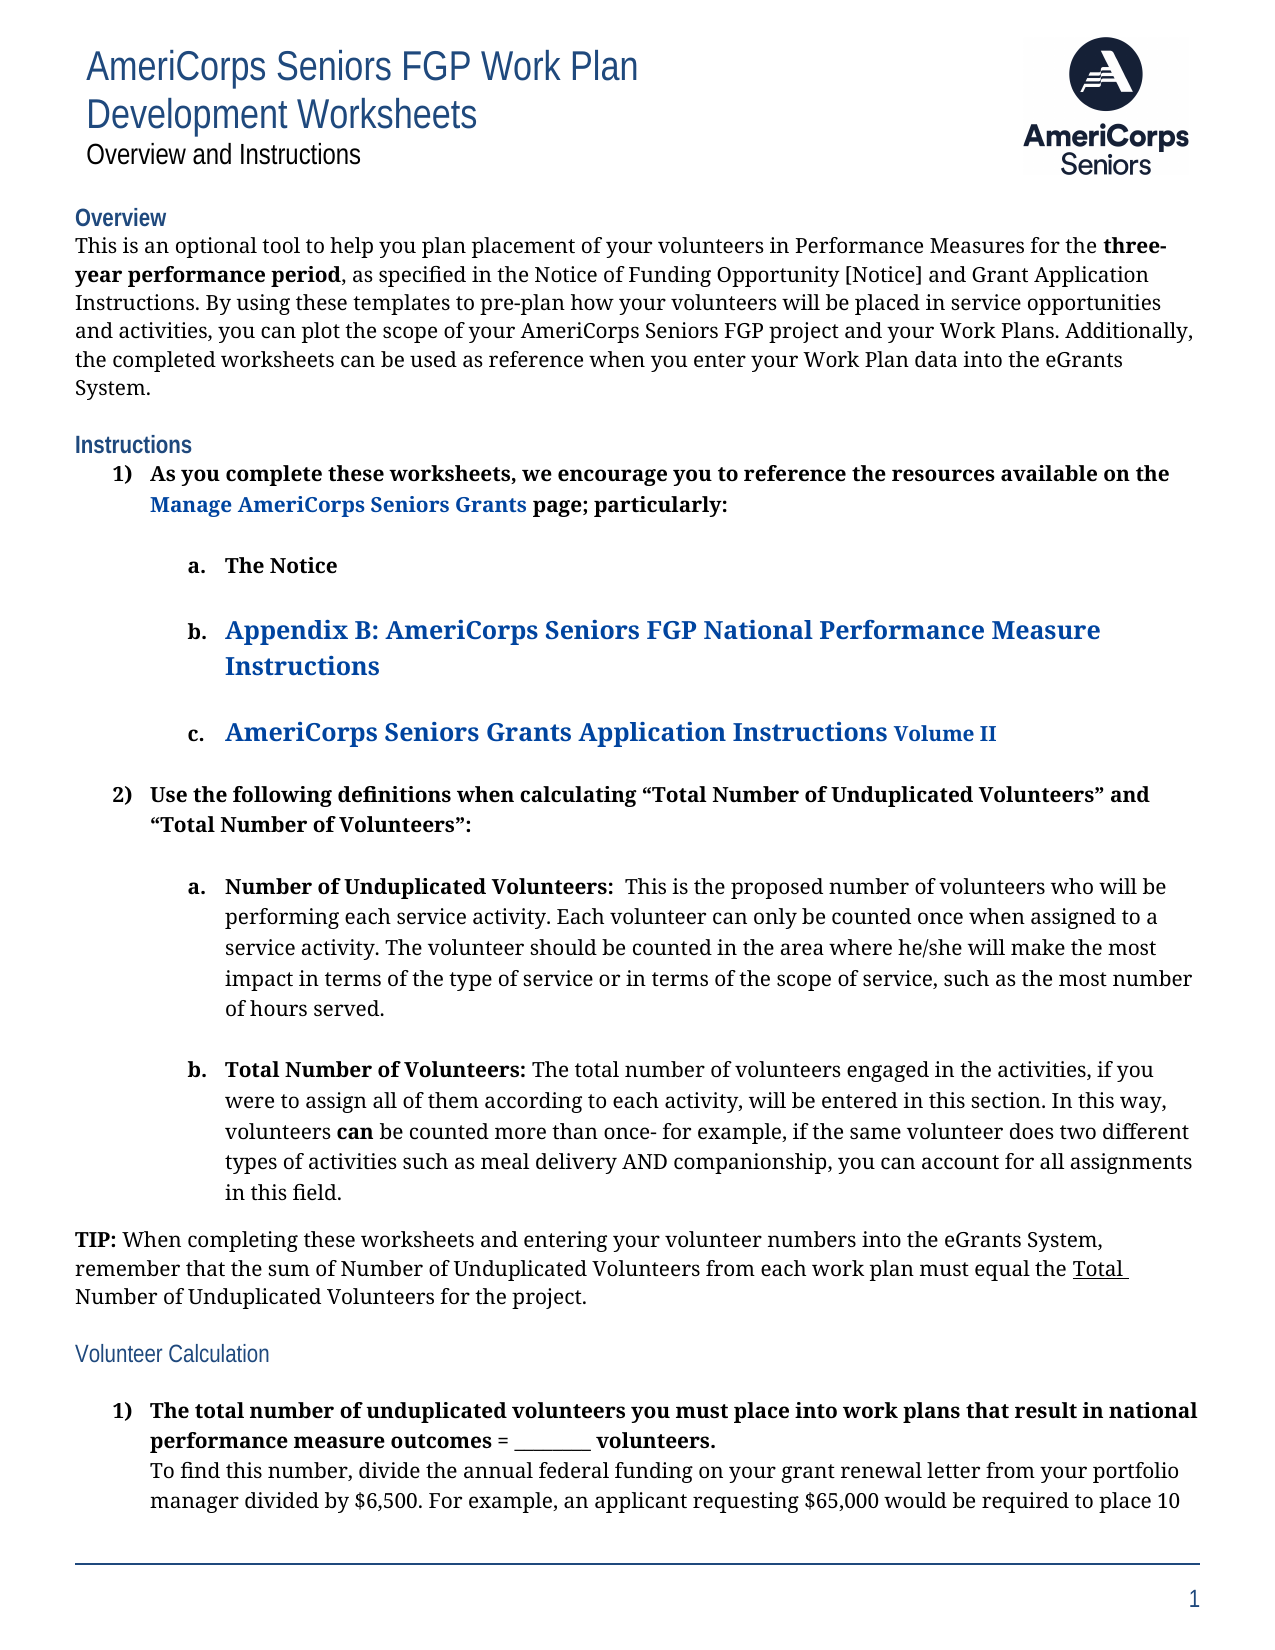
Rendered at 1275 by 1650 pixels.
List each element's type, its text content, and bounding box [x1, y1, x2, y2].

list Appendix B: AmeriCorps Seniors FGP National Performance Measure Instructions [187, 612, 1200, 712]
list Total Number of Volunteers: The total number of volunteers engaged in the activities, if you were to assign all of them according to each activity, will be entered in this section. In this way, volunteers can be counted more than once- for example, if the same volunteer does two different types of activities such as meal delivery AND companionship, you can account for all assignments in this field. [187, 1056, 1200, 1207]
text Volunteer Calculation [75, 1339, 1200, 1368]
list As you complete these worksheets, we encourage you to reference the resources available on the Manage AmeriCorps Seniors Grants page; particularly: [112, 459, 1200, 549]
text Overview [75, 203, 1200, 231]
list AmeriCorps Seniors Grants Application Instructions Volume II [187, 714, 1200, 778]
text TIP: When completing these worksheets and entering your volunteer numbers into the eGrants System, remember that the sum of Number of Unduplicated Volunteers from each work plan must equal the Total Number of Unduplicated Volunteers for the project. [75, 1225, 1200, 1311]
text Instructions [75, 431, 1200, 459]
list Number of Unduplicated Volunteers: This is the proposed number of volunteers who will be performing each service activity. Each volunteer can only be counted once when assigned to a service activity. The volunteer should be counted in the area where he/she will make the most impact in terms of the type of service or in terms of the scope of service, such as the most number of hours served. [187, 872, 1200, 1053]
text This is an optional tool to help you plan placement of your volunteers in Performance Measures for the three- year performance period, as specified in the Notice of Funding Opportunity [Notice] and Grant Application Instructions. By using these templates to pre-plan how your volunteers will be placed in service opportunities and activities, you can plot the scope of your AmeriCorps Seniors FGP project and your Work Plans. Additionally, the completed worksheets can be used as reference when you enter your Work Plan data into the eGrants System. [75, 231, 1200, 431]
list Use the following definitions when calculating “Total Number of Unduplicated Volunteers” and “Total Number of Volunteers”: [112, 780, 1200, 870]
picture [1023, 37, 1189, 175]
list The Notice [187, 551, 1200, 610]
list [112, 1396, 1200, 1515]
